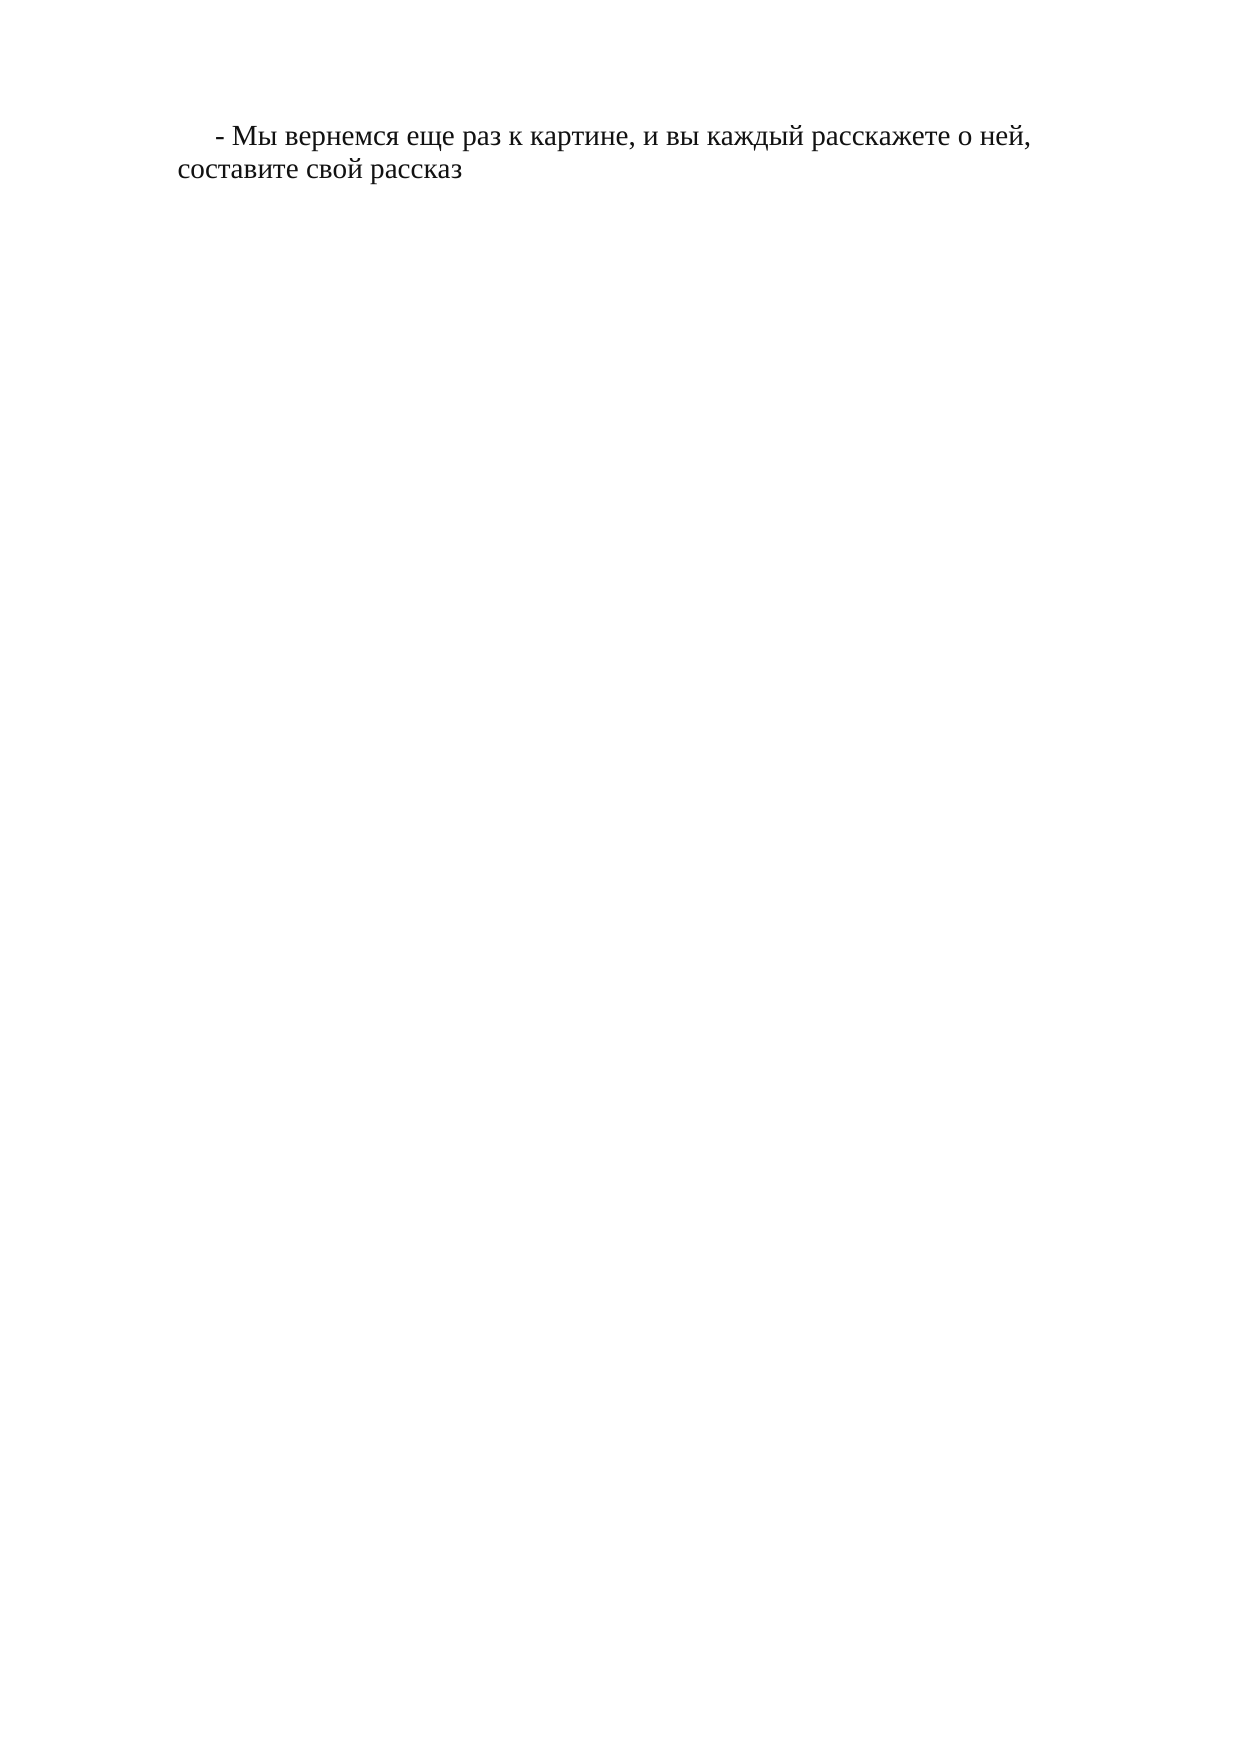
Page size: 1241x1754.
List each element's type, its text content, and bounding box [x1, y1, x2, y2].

text - Мы вернемся еще раз к картине, и вы каждый расскажете о ней, составите свой рассказ [177, 118, 1152, 185]
